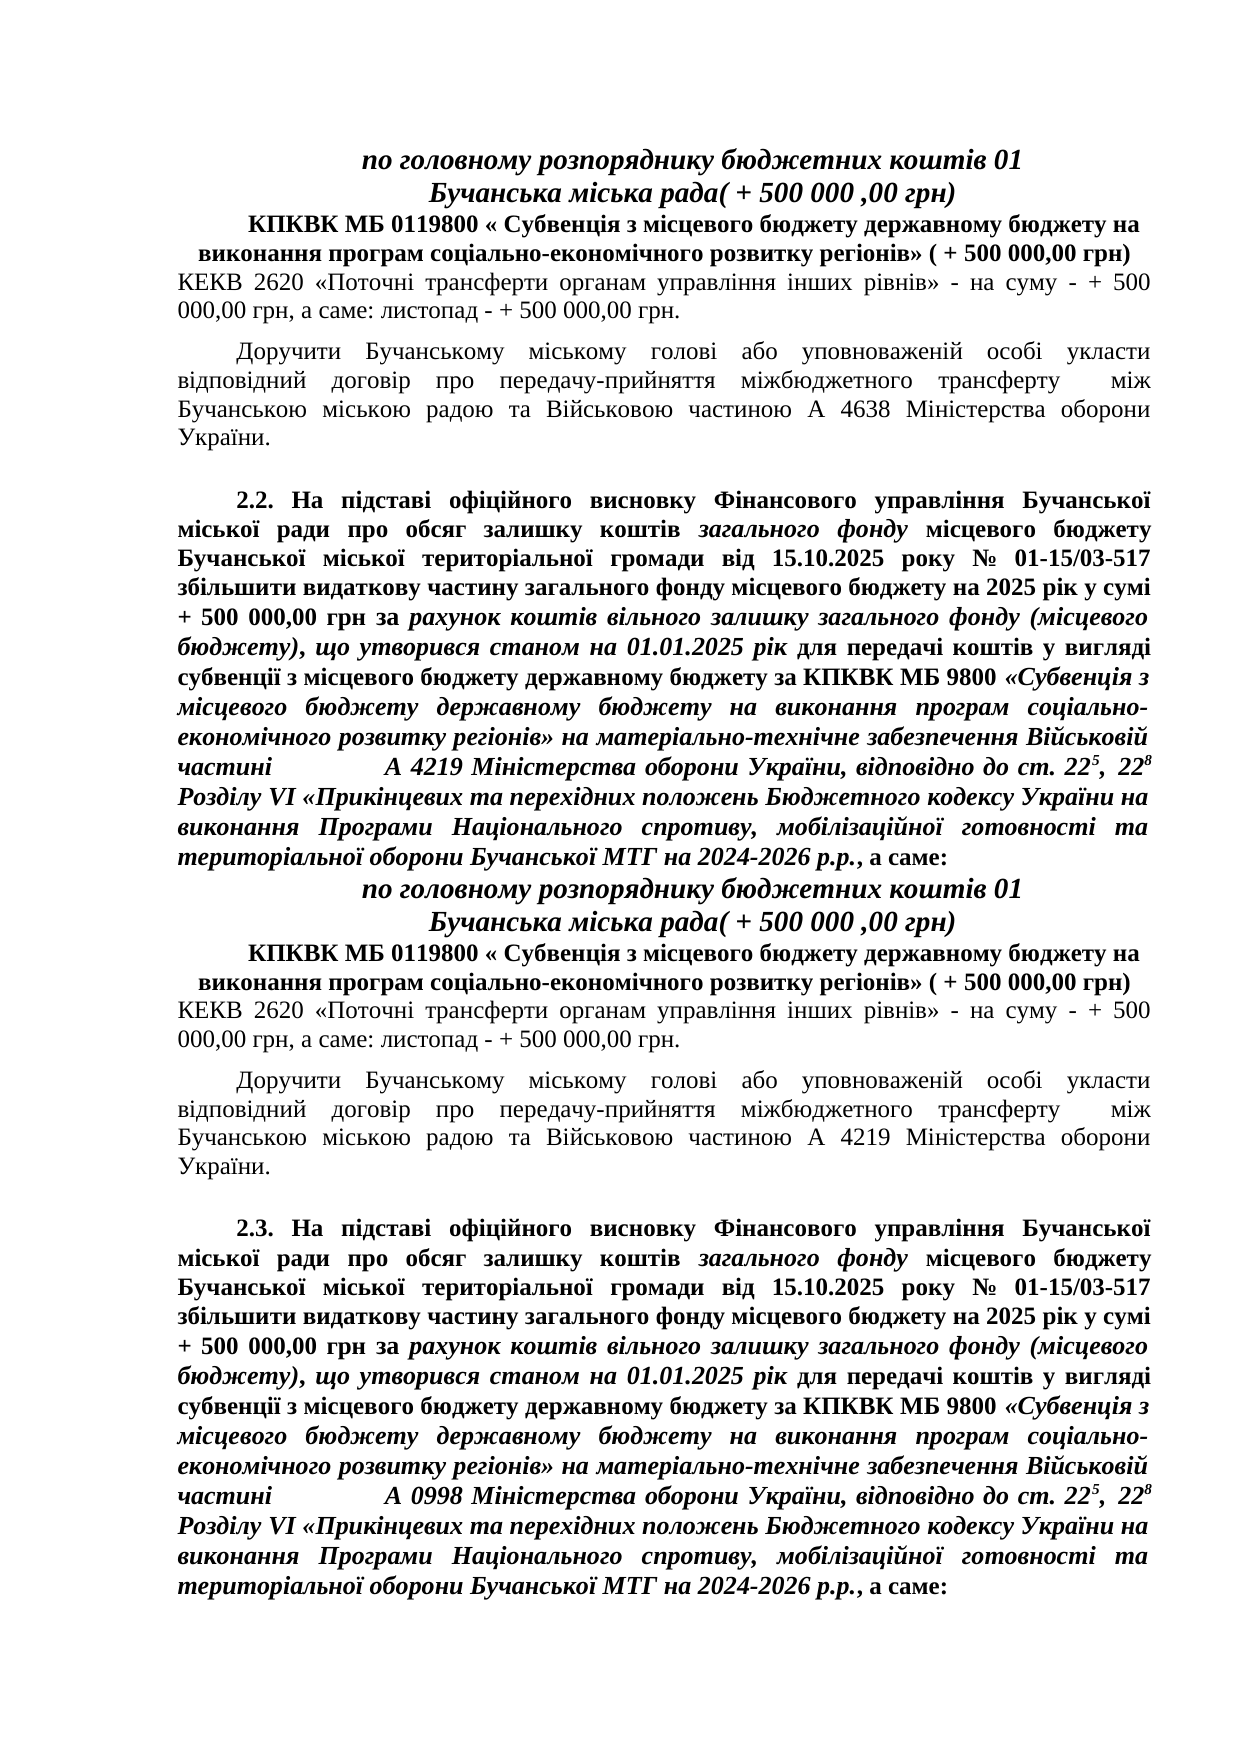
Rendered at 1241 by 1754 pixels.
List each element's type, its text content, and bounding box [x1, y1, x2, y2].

text Бучанська міська рада( + 500 000 ,00 грн) [177, 176, 1152, 209]
text КЕКВ 2620 «Поточні трансферти органам управління інших рівнів» - на суму - + 500 000,00 грн, а саме: листопад - + 500 000,00 грн. [177, 267, 1152, 324]
text 2.2. На підставі офіційного висновку Фінансового управління Бучанської міської ради про обсяг залишку коштів загального фонду місцевого бюджету Бучанської міської територіальної громади від 15.10.2025 року № 01-15/03-517 збільшити видаткову частину загального фонду місцевого бюджету на 2025 рік у сумі + 500 000,00 грн за рахунок коштів вільного залишку загального фонду (місцевого бюджету), що утворився станом на 01.01.2025 рік для передачі коштів у вигляді субвенції з місцевого бюджету державному бюджету за КПКВК МБ 9800 «Субвенція з місцевого бюджету державному бюджету на виконання програм соціально-економічного розвитку регіонів» на матеріально-технічне забезпечення Військовій частині А 4219 Міністерства оборони України, відповідно до ст. 225, 228 Розділу VI «Прикінцевих та перехідних положень Бюджетного кодексу України на виконання Програми Національного спротиву, мобілізаційної готовності та територіальної оборони Бучанської МТГ на 2024-2026 р.р., а саме: [177, 485, 1152, 871]
text Бучанська міська рада( + 500 000 ,00 грн) [177, 904, 1152, 938]
text КПКВК МБ 0119800 « Субвенція з місцевого бюджету державному бюджету на виконання програм соціально-економічного розвитку регіонів» ( + 500 000,00 грн) [177, 938, 1152, 996]
text Доручити Бучанському міському голові або уповноваженій особі укласти відповідний договір про передачу-прийняття міжбюджетного трансферту між Бучанською міською радою та Військовою частиною А 4219 Міністерства оборони України. [177, 1065, 1152, 1180]
text по головному розпоряднику бюджетних коштів 01 [177, 871, 1152, 904]
text КПКВК МБ 0119800 « Субвенція з місцевого бюджету державному бюджету на виконання програм соціально-економічного розвитку регіонів» ( + 500 000,00 грн) [177, 209, 1152, 267]
text 2.3. На підставі офіційного висновку Фінансового управління Бучанської міської ради про обсяг залишку коштів загального фонду місцевого бюджету Бучанської міської територіальної громади від 15.10.2025 року № 01-15/03-517 збільшити видаткову частину загального фонду місцевого бюджету на 2025 рік у сумі + 500 000,00 грн за рахунок коштів вільного залишку загального фонду (місцевого бюджету), що утворився станом на 01.01.2025 рік для передачі коштів у вигляді субвенції з місцевого бюджету державному бюджету за КПКВК МБ 9800 «Субвенція з місцевого бюджету державному бюджету на виконання програм соціально-економічного розвитку регіонів» на матеріально-технічне забезпечення Військовій частині А 0998 Міністерства оборони України, відповідно до ст. 225, 228 Розділу VI «Прикінцевих та перехідних положень Бюджетного кодексу України на виконання Програми Національного спротиву, мобілізаційної готовності та територіальної оборони Бучанської МТГ на 2024-2026 р.р., а саме: [177, 1213, 1152, 1600]
text КЕКВ 2620 «Поточні трансферти органам управління інших рівнів» - на суму - + 500 000,00 грн, а саме: листопад - + 500 000,00 грн. [177, 996, 1152, 1053]
text Доручити Бучанському міському голові або уповноваженій особі укласти відповідний договір про передачу-прийняття міжбюджетного трансферту між Бучанською міською радою та Військовою частиною А 4638 Міністерства оборони України. [177, 336, 1152, 451]
text по головному розпоряднику бюджетних коштів 01 [177, 142, 1152, 176]
